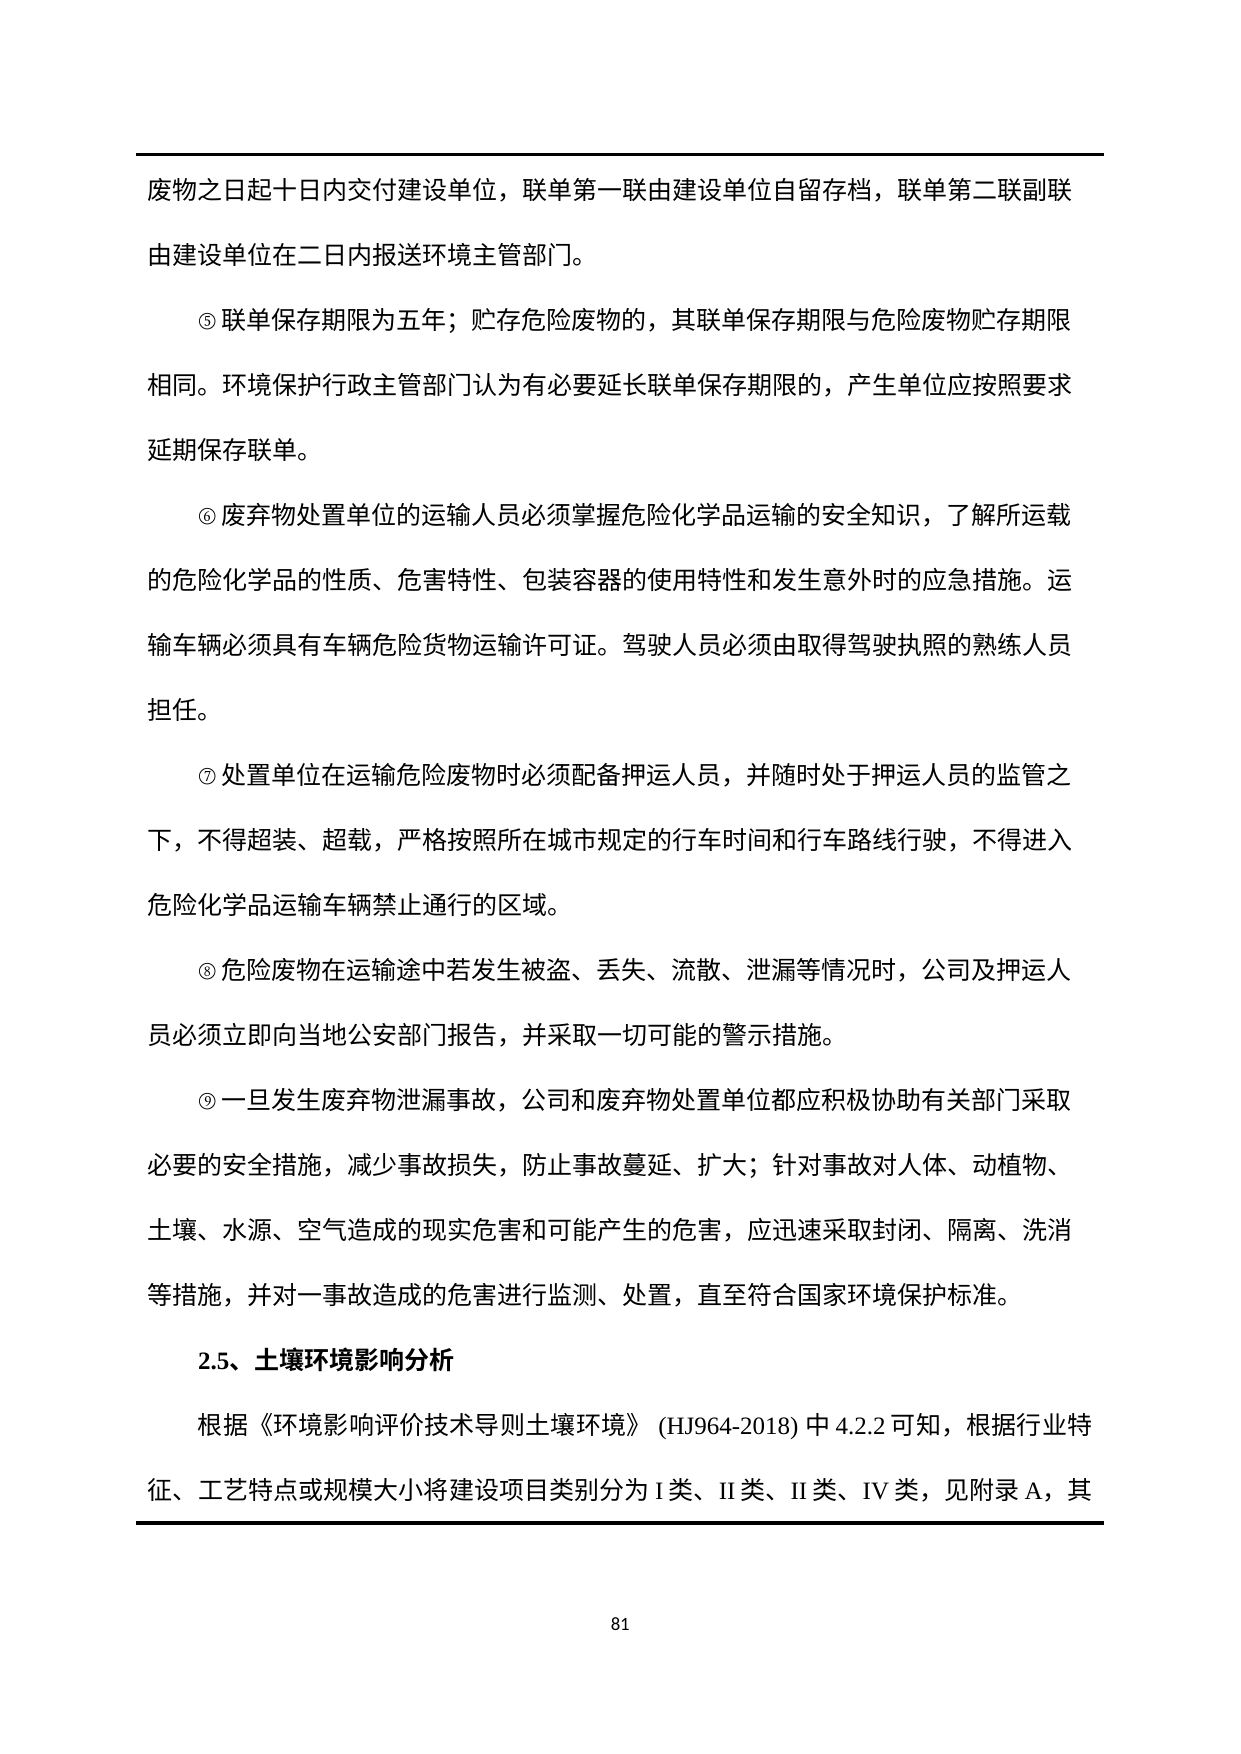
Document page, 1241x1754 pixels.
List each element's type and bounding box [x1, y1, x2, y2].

table_header [136, 156, 1104, 1521]
